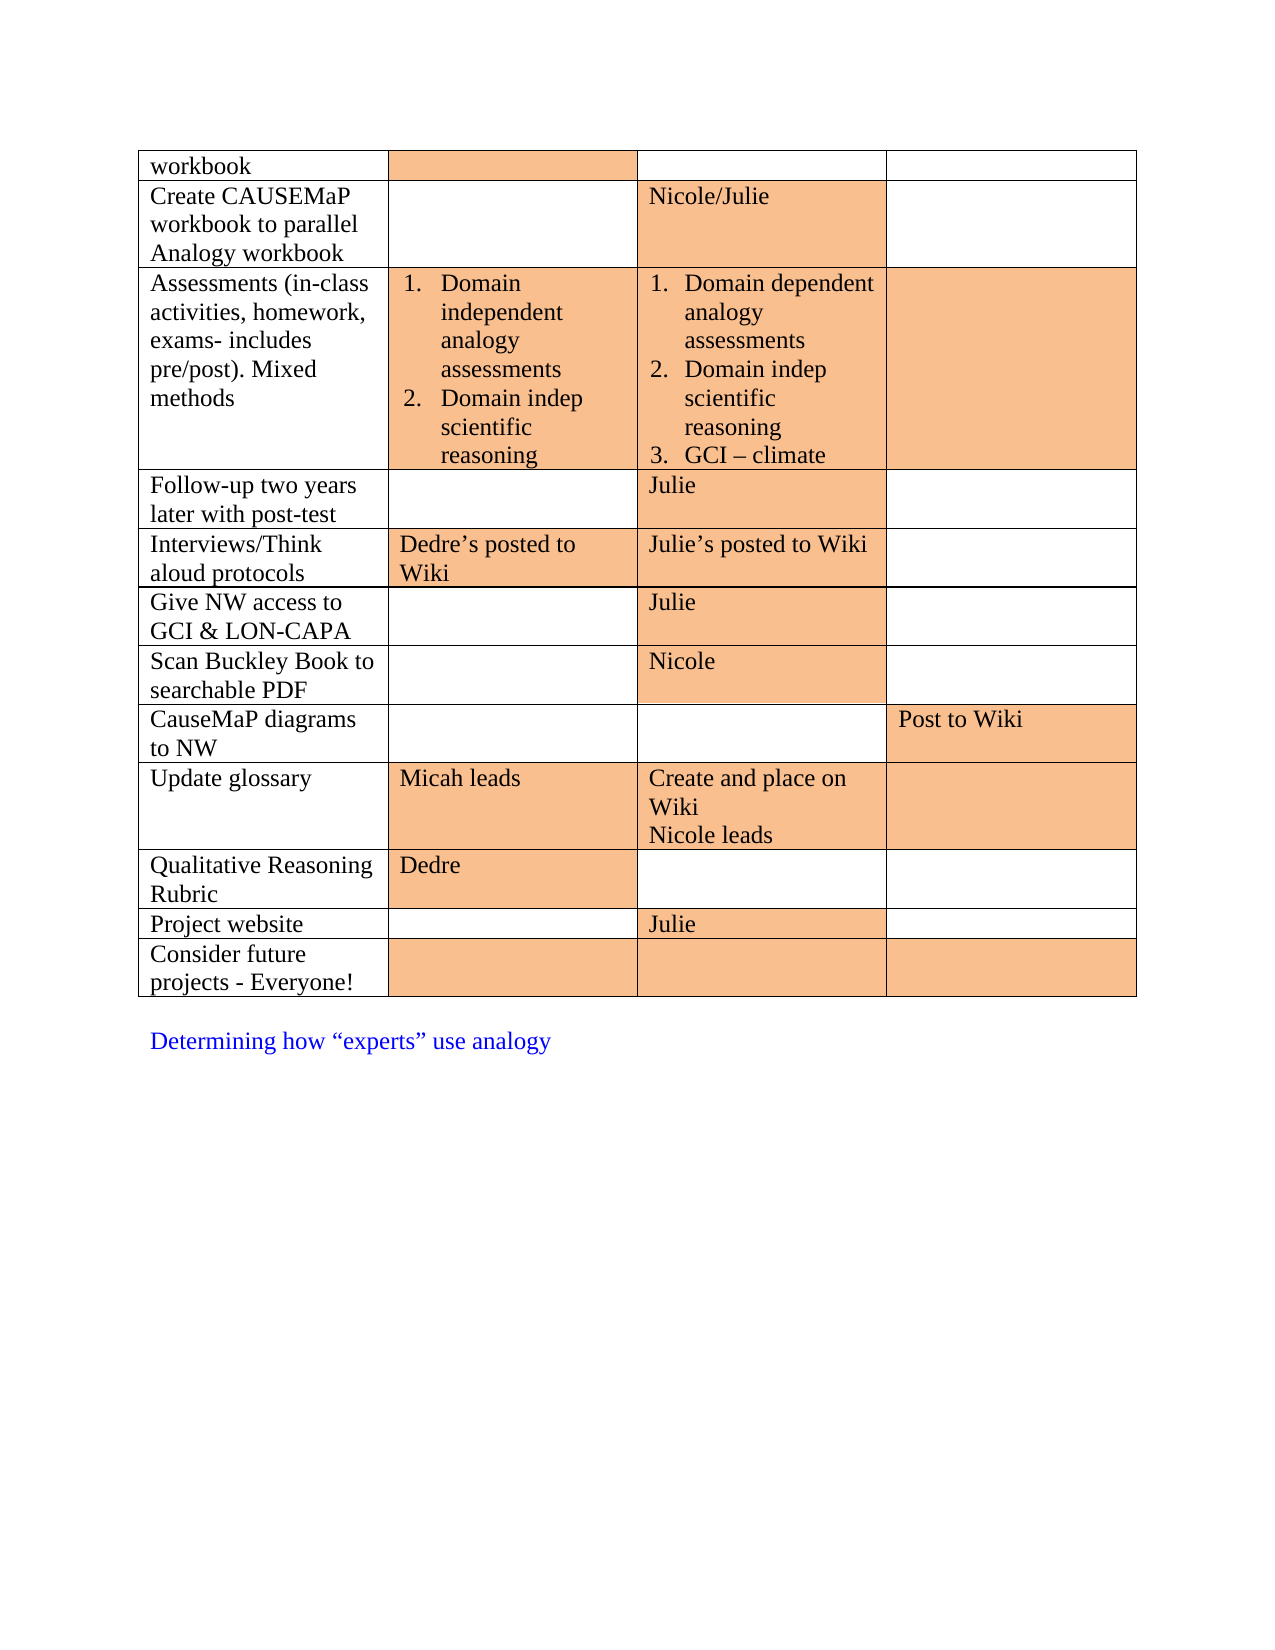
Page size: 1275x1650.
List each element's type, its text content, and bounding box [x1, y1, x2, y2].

table_cell [638, 705, 886, 762]
table_cell [887, 151, 1136, 180]
table_cell Domain dependent analogy assessments Domain indep scientific reasoning GCI – climate [638, 268, 886, 469]
table_cell [389, 470, 637, 528]
table_cell Nicole/Julie [638, 181, 886, 267]
table_cell [887, 909, 1136, 938]
table_cell [887, 763, 1136, 849]
text Determining how “experts” use analogy [150, 1026, 1125, 1083]
table_cell Post to Wiki [887, 705, 1136, 762]
table_cell Follow-up two years later with post-test [139, 470, 388, 528]
table_cell [887, 470, 1136, 528]
table_cell Julie [638, 470, 886, 528]
table_cell [887, 268, 1136, 469]
table_cell [389, 705, 637, 762]
table_cell Project website [139, 909, 388, 938]
table_cell Micah [389, 151, 637, 180]
table_cell [638, 939, 886, 996]
table_cell [389, 909, 637, 938]
table_cell Dedre’s posted to Wiki [389, 529, 637, 586]
table_cell Julie’s posted to Wiki [638, 529, 886, 586]
table_cell Create CAUSEMaP workbook to parallel Analogy workbook [139, 181, 388, 267]
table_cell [139, 151, 388, 180]
table_cell Create and place on Wiki Nicole leads [638, 763, 886, 849]
table_cell [638, 850, 886, 908]
table_cell Scan Buckley Book to searchable PDF [139, 646, 388, 703]
table_cell Julie [638, 588, 886, 645]
table_cell Nicole [638, 646, 886, 703]
table_cell Assessments (in-class activities, homework, exams- includes pre/post). Mixed methods [139, 268, 388, 469]
table_cell [389, 588, 637, 645]
table_cell [389, 181, 637, 267]
table_cell Update glossary [139, 763, 388, 849]
table_cell Give NW access to GCI & LON-CAPA [139, 588, 388, 645]
table_cell Dedre [389, 850, 637, 908]
table_cell [887, 588, 1136, 645]
table_cell Consider future projects - Everyone! [139, 939, 388, 996]
table_cell Julie [638, 909, 886, 938]
table_cell Domain independent analogy assessments Domain indep scientific reasoning [389, 268, 637, 469]
table_cell [389, 646, 637, 703]
table_cell [887, 181, 1136, 267]
table_cell [887, 850, 1136, 908]
table_cell [389, 939, 637, 996]
table_cell Qualitative Reasoning Rubric [139, 850, 388, 908]
table_cell CauseMaP diagrams to NW [139, 705, 388, 762]
table_cell Micah leads [389, 763, 637, 849]
table_cell [887, 939, 1136, 996]
table_cell [887, 646, 1136, 703]
table_cell [638, 151, 886, 180]
table_cell [887, 529, 1136, 586]
table_cell Interviews/Think aloud protocols [139, 529, 388, 586]
